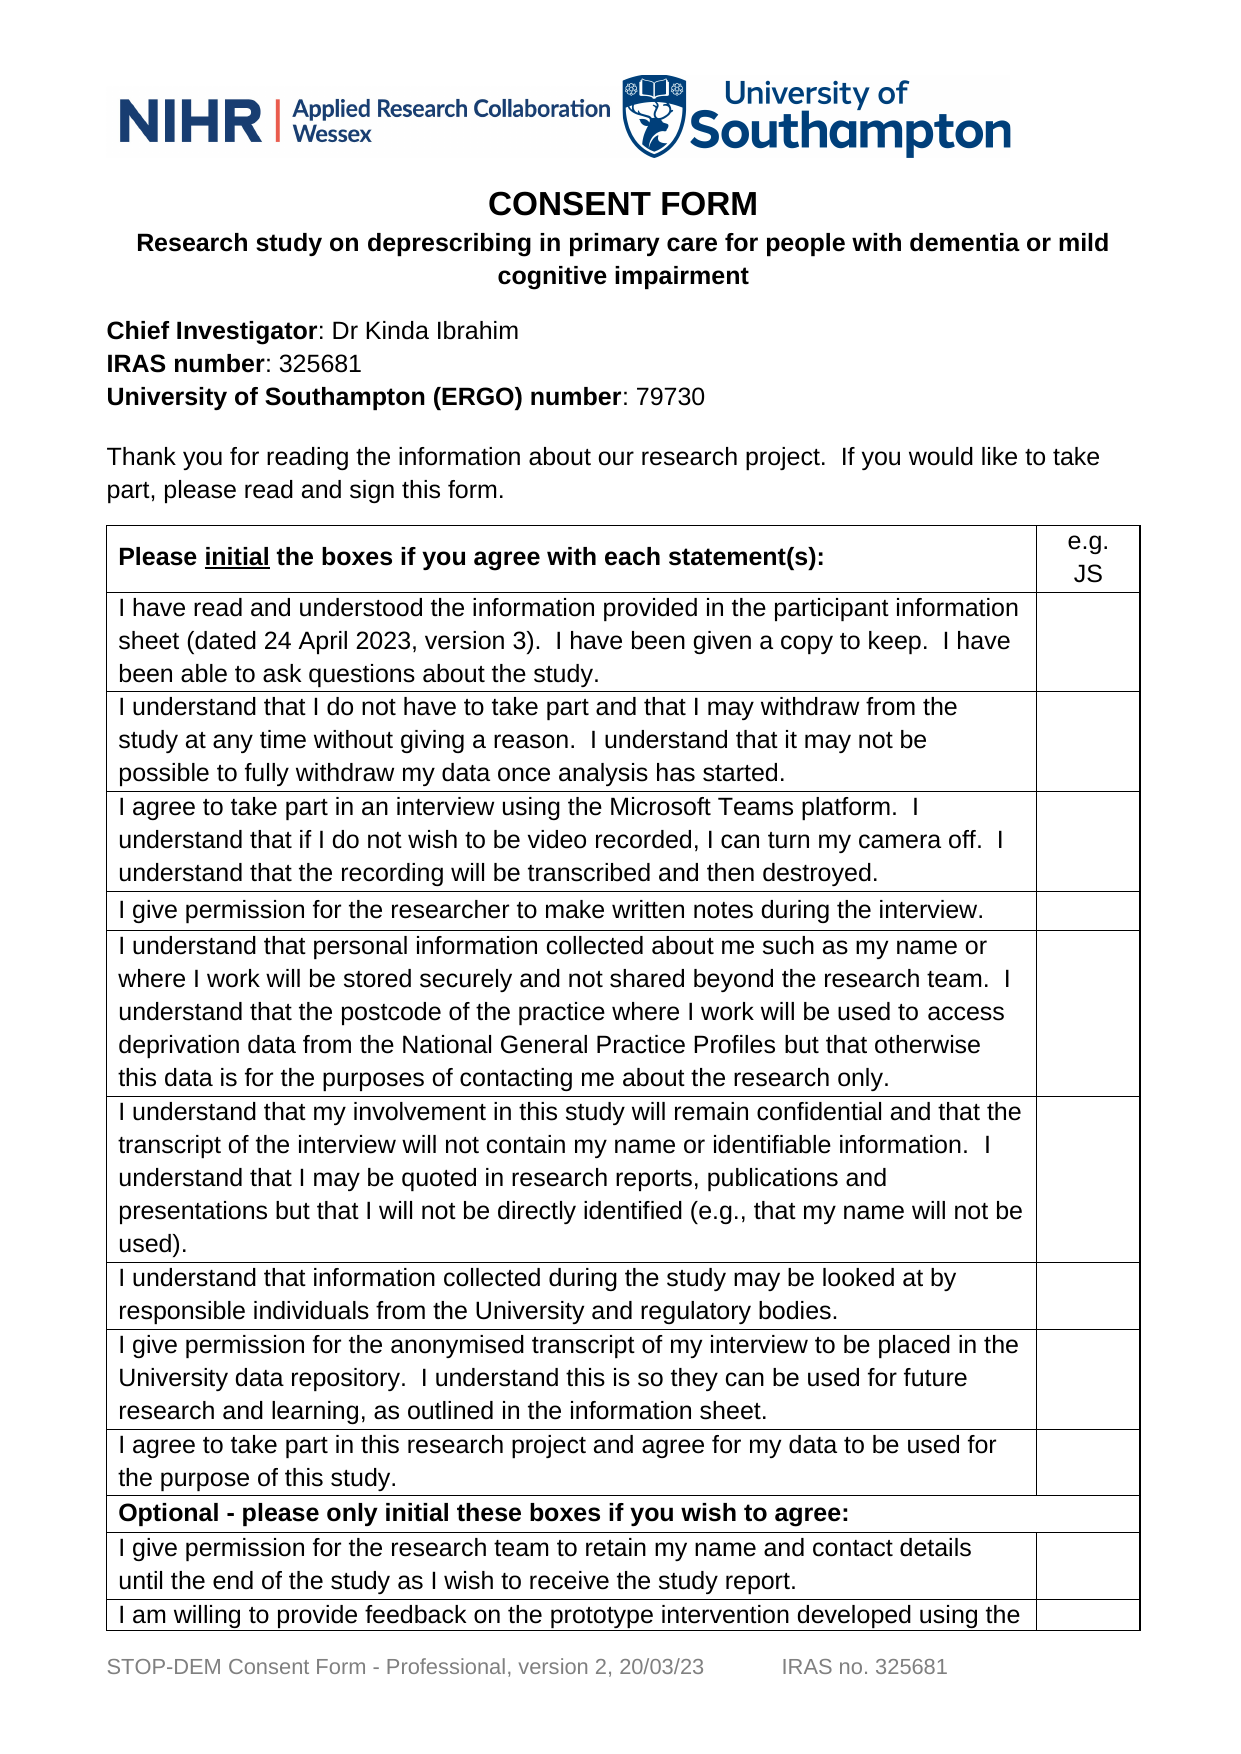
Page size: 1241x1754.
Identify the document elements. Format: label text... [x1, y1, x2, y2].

table_cell I understand that I do not have to take part and that I may withdraw from the study at any time without giving a reason. I understand that it may not be possible to fully withdraw my data once analysis has started. [107, 692, 1036, 791]
table_cell I give permission for the researcher to make written notes during the interview. [107, 892, 1036, 930]
text Research study on deprescribing in primary care for people with dementia or mild cognitive impairment [106, 228, 1140, 289]
text Chief Investigator: Dr Kinda Ibrahim [106, 316, 1140, 344]
table_cell I give permission for the research team to retain my name and contact details until the end of the study as I wish to receive the study report. [107, 1533, 1036, 1599]
table_cell [1037, 1600, 1139, 1630]
table_cell I understand that my involvement in this study will remain confidential and that the transcript of the interview will not contain my name or identifiable information. I understand that I may be quoted in research reports, publications and presentations but that I will not be directly identified (e.g., that my name will not be used). [107, 1097, 1036, 1262]
table_cell I agree to take part in this research project and agree for my data to be used for the purpose of this study. [107, 1430, 1036, 1495]
table_cell [1037, 692, 1139, 791]
table_cell [1037, 1533, 1139, 1599]
table_cell [1037, 1263, 1139, 1329]
table_cell [1037, 931, 1139, 1096]
table_header e.g. JS [1037, 526, 1139, 592]
table_cell [1037, 1430, 1139, 1495]
table_cell [1037, 593, 1139, 691]
text University of Southampton (ERGO) number: 79730 [106, 382, 1140, 411]
text IRAS number: 325681 [106, 349, 1140, 378]
table_cell I understand that information collected during the study may be looked at by responsible individuals from the University and regulatory bodies. [107, 1263, 1036, 1329]
table_cell I have read and understood the information provided in the participant information sheet (dated 24 April 2023, version 3). I have been given a copy to keep. I have been able to ask questions about the study. [107, 593, 1036, 691]
table_cell [1037, 1330, 1139, 1429]
table_cell [1037, 792, 1139, 891]
table_cell I understand that personal information collected about me such as my name or where I work will be stored securely and not shared beyond the research team. I understand that the postcode of the practice where I work will be used to access deprivation data from the National General Practice Profiles but that otherwise this data is for the purposes of contacting me about the research only. [107, 931, 1036, 1096]
text Thank you for reading the information about our research project. If you would like to take part, please read and sign this form. [106, 442, 1140, 504]
text CONSENT FORM [106, 184, 1140, 222]
table_cell [1037, 892, 1139, 930]
table_cell I give permission for the anonymised transcript of my interview to be placed in the University data repository. I understand this is so they can be used for future research and learning, as outlined in the information sheet. [107, 1330, 1036, 1429]
table_cell I agree to take part in an interview using the Microsoft Teams platform. I understand that if I do not wish to be video recorded, I can turn my camera off. I understand that the recording will be transcribed and then destroyed. [107, 792, 1036, 891]
table_header Please initial the boxes if you agree with each statement(s): [107, 526, 1036, 592]
picture [106, 75, 1011, 158]
table_cell Optional - please only initial these boxes if you wish to agree: [107, 1496, 1139, 1532]
table_cell [1037, 1097, 1139, 1262]
